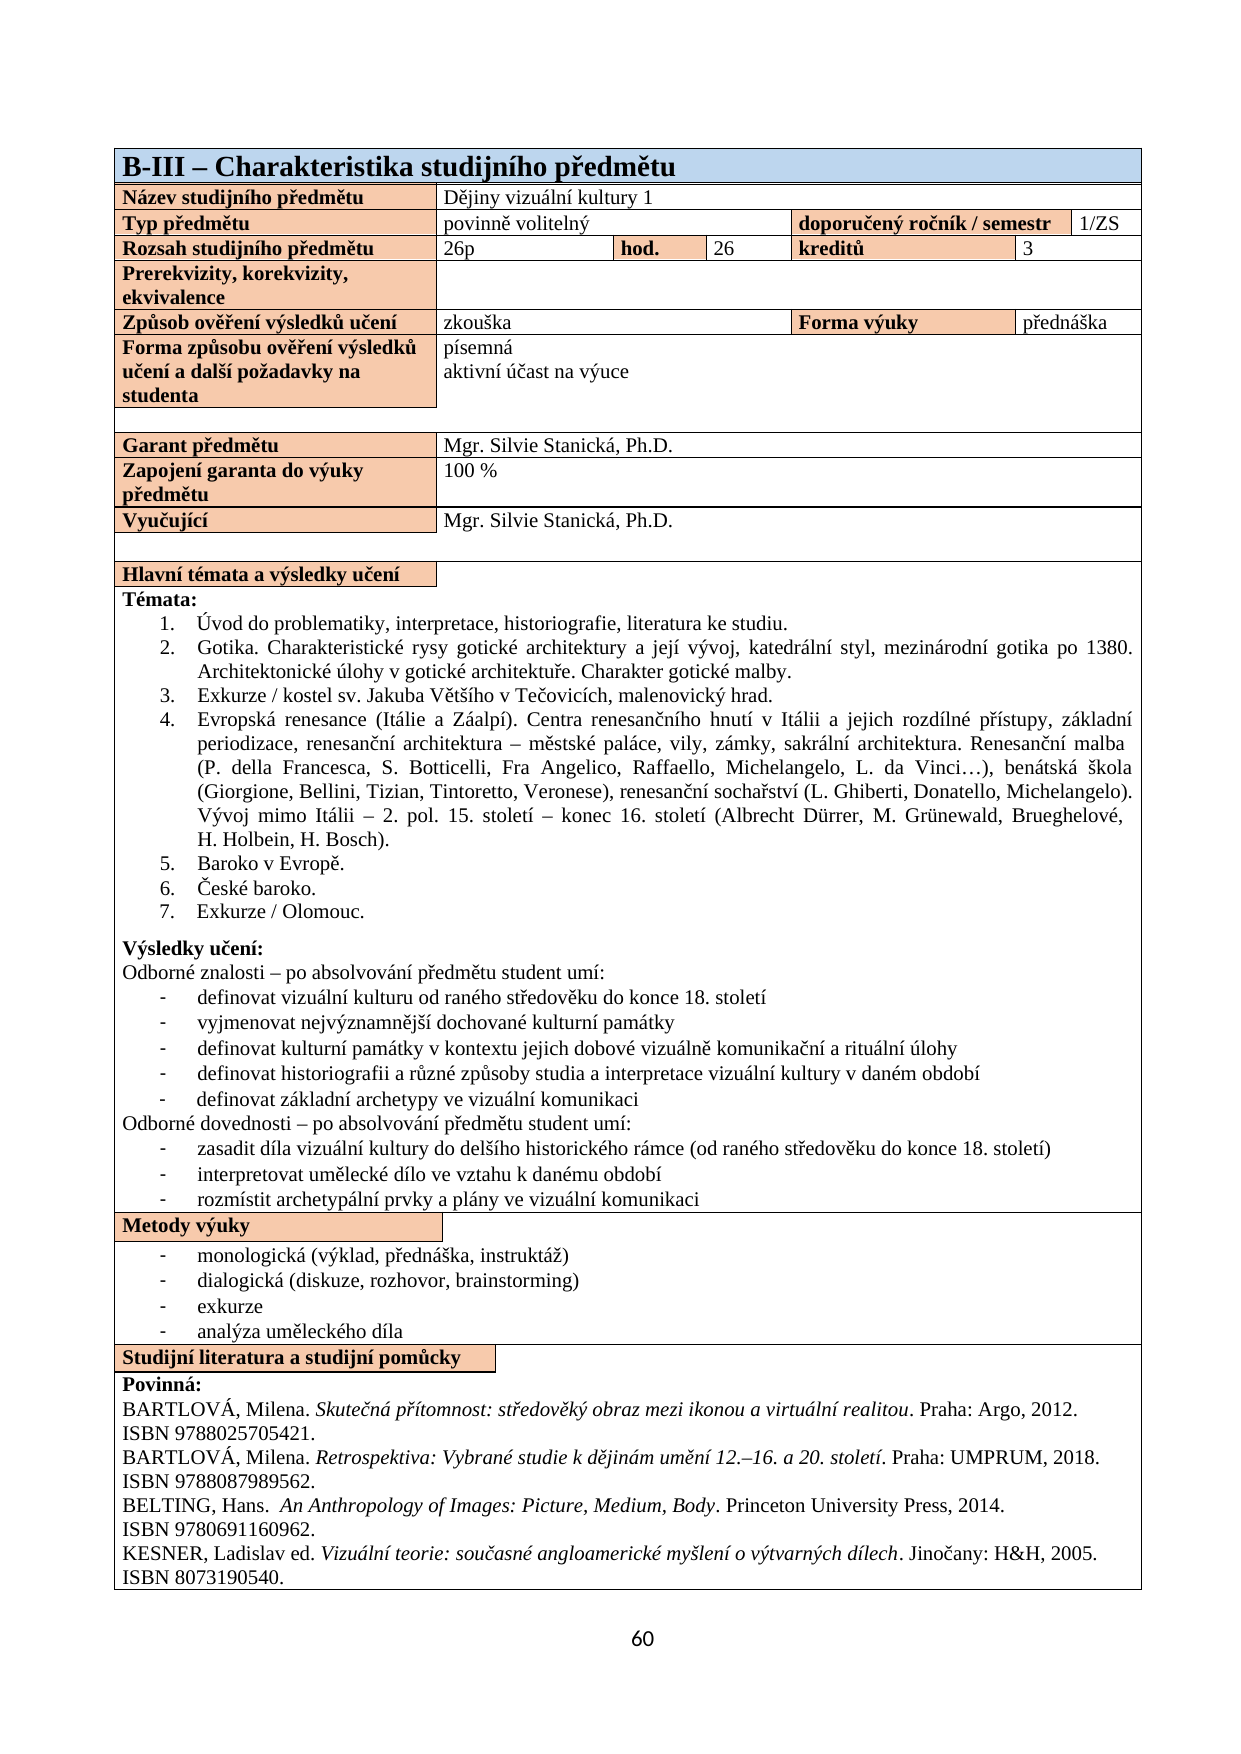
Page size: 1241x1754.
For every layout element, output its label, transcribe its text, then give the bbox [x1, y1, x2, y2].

table_cell Prerekvizity, korekvizity, ekvivalence [115, 261, 436, 309]
table_cell Typ předmětu [115, 210, 436, 234]
table_cell Zapojení garanta do výuky předmětu [115, 458, 436, 506]
table_cell kreditů [792, 236, 1015, 259]
table_cell Dějiny vizuální kultury 1 [437, 185, 1141, 209]
table_cell [443, 1213, 1141, 1241]
table_cell zkouška [437, 310, 791, 334]
table_cell Vyučující [115, 508, 436, 532]
table_cell monologická (výklad, přednáška, instruktáž) dialogická (diskuze, rozhovor, brainstorming) exkurze analýza uměleckého díla [115, 1241, 1141, 1344]
table_cell Studijní literatura a studijní pomůcky [115, 1345, 495, 1371]
table_cell Hlavní témata a výsledky učení [115, 562, 436, 586]
table_cell Mgr. Silvie Stanická, Ph.D. [437, 433, 1141, 457]
table_cell Témata: Úvod do problematiky, interpretace, historiografie, literatura ke studiu. Gotika. Charakteristické rysy gotické architektury a její vývoj, katedrální styl, mezinárodní gotika po 1380. Architektonické úlohy v gotické architektuře. Charakter gotické malby. Exkurze / kostel sv. Jakuba Většího v Tečovicích, malenovický hrad. Evropská renesance (Itálie a Záalpí). Centra renesančního hnutí v Itálii a jejich rozdílné přístupy, základní periodizace, renesanční architektura – městské paláce, vily, zámky, sakrální architektura. Renesanční malba (P. della Francesca, S. Botticelli, Fra Angelico, Raffaello, Michelangelo, L. da Vinci…), benátská škola (Giorgione, Bellini, Tizian, Tintoretto, Veronese), renesanční sochařství (L. Ghiberti, Donatello, Michelangelo). Vývoj mimo Itálii – 2. pol. 15. století – konec 16. století (Albrecht Dürrer, M. Grünewald, Brueghelové, H. Holbein, H. Bosch). Baroko v Evropě. České baroko. Exkurze / Olomouc. Výsledky učení: Odborné znalosti – po absolvování předmětu student umí: definovat vizuální kulturu od raného středověku do konce 18. století vyjmenovat nejvýznamnější dochované kulturní památky definovat kulturní památky v kontextu jejich dobové vizuálně komunikační a rituální úlohy definovat historiografii a různé způsoby studia a interpretace vizuální kultury v daném období definovat základní archetypy ve vizuální komunikaci Odborné dovednosti – po absolvování předmětu student umí: zasadit díla vizuální kultury do delšího historického rámce (od raného středověku do konce 18. století) interpretovat umělecké dílo ve vztahu k danému období rozmístit archetypální prvky a plány ve vizuální komunikaci [115, 586, 1141, 1212]
table_cell Forma způsobu ověření výsledků učení a další požadavky na studenta [115, 335, 436, 407]
table_cell Metody výuky [115, 1213, 442, 1241]
table_cell [115, 532, 1141, 561]
table_cell 26 [707, 236, 791, 259]
table_cell 3 [1016, 236, 1141, 259]
table_cell [496, 1345, 1141, 1371]
table_cell Název studijního předmětu [115, 185, 436, 209]
table_cell povinně volitelný [437, 210, 791, 234]
table_cell doporučený ročník / semestr [792, 210, 1071, 234]
table_cell [437, 562, 1141, 586]
table_cell písemná aktivní účast na výuce [437, 335, 1141, 407]
table_cell [437, 261, 1141, 309]
table_cell 1/ZS [1072, 210, 1141, 234]
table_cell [115, 1371, 1141, 1589]
table_cell Mgr. Silvie Stanická, Ph.D. [437, 508, 1141, 532]
table_cell Způsob ověření výsledků učení [115, 310, 436, 334]
table_cell Rozsah studijního předmětu [115, 236, 436, 259]
table_cell [115, 407, 1141, 432]
table_cell hod. [614, 236, 706, 259]
table_header B-III – Charakteristika studijního předmětu [115, 149, 1141, 182]
table_cell 100 % [437, 458, 1141, 506]
table_cell Forma výuky [792, 310, 1015, 334]
table_cell 26p [437, 236, 613, 259]
table_cell Garant předmětu [115, 433, 436, 457]
table_cell přednáška [1016, 310, 1141, 334]
